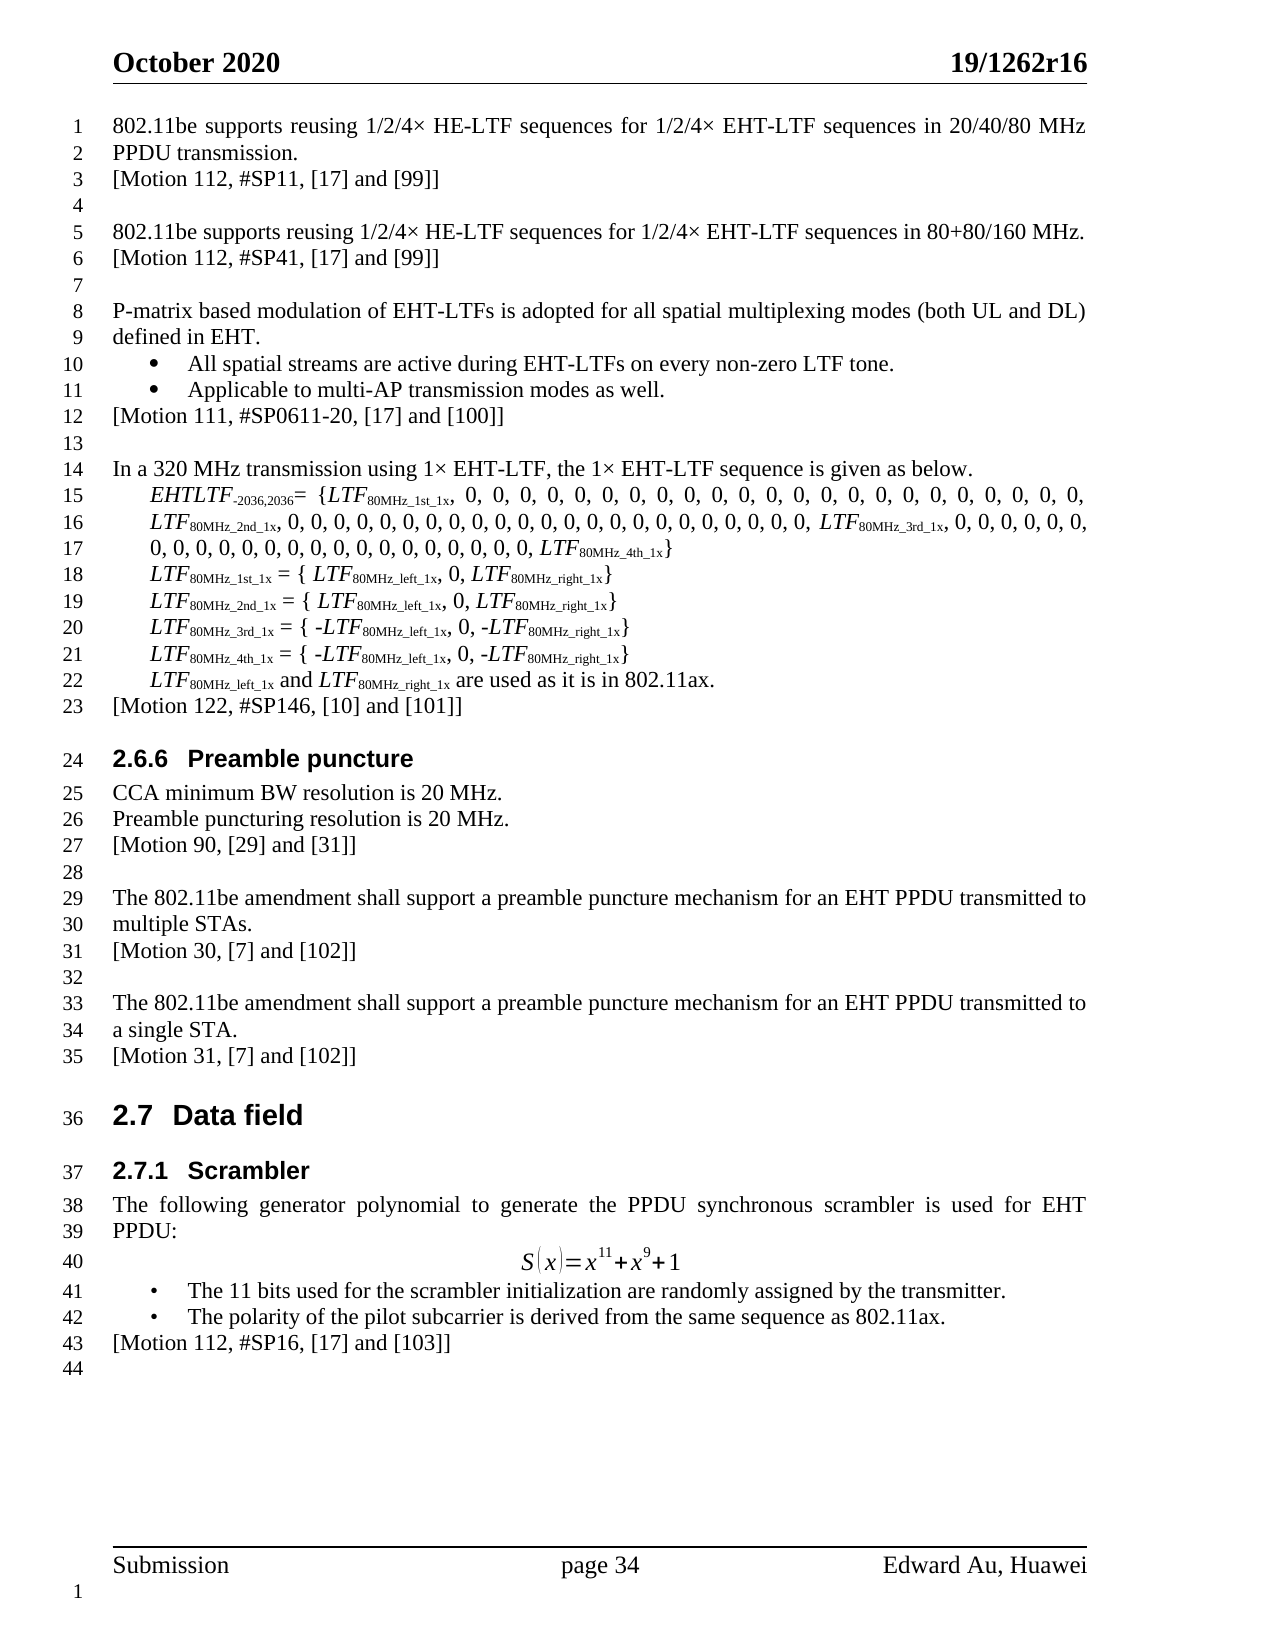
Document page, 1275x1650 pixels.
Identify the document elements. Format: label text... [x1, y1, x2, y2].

text CCA minimum BW resolution is 20 MHz. [112, 779, 1087, 805]
text [Motion 112, #SP16, and ] [112, 1329, 1087, 1356]
text 802.11be supports reusing 1/2/4× HE-LTF sequences for 1/2/4× EHT-LTF sequences in 20/40/80 MHz PPDU transmission. [112, 112, 1087, 165]
text [Motion 31, and ] [112, 1042, 1087, 1068]
text The 802.11be amendment shall support a preamble puncture mechanism for an EHT PPDU transmitted to multiple STAs. [112, 884, 1087, 937]
list The polarity of the pilot subcarrier is derived from the same sequence as 802.11ax. [150, 1303, 1087, 1329]
text In a 320 MHz transmission using 1× EHT-LTF, the 1× EHT-LTF sequence is given as below. [112, 455, 1087, 481]
text 802.11be supports reusing 1/2/4× HE-LTF sequences for 1/2/4× EHT-LTF sequences in 80+80/160 MHz. [112, 218, 1087, 244]
text LTF80MHz_2nd_1x = { LTF80MHz_left_1x, 0, LTF80MHz_right_1x} [150, 587, 1087, 613]
text P-matrix based modulation of EHT-LTFs is adopted for all spatial multiplexing modes (both UL and DL) defined in EHT. [112, 297, 1087, 350]
subtitle Preamble puncture [112, 744, 1087, 772]
text LTF80MHz_left_1x and LTF80MHz_right_1x are used as it is in 802.11ax. [150, 666, 1087, 692]
text LTF80MHz_1st_1x = { LTF80MHz_left_1x, 0, LTF80MHz_right_1x} [150, 561, 1087, 587]
text EHTLTF-2036,2036= {LTF80MHz_1st_1x, 0, 0, 0, 0, 0, 0, 0, 0, 0, 0, 0, 0, 0, 0, 0, 0, 0, 0, 0, 0, 0, 0, 0, LTF80MHz_2nd_1x, 0, 0, 0, 0, 0, 0, 0, 0, 0, 0, 0, 0, 0, 0, 0, 0, 0, 0, 0, 0, 0, 0, 0, LTF80MHz_3rd_1x, 0, 0, 0, 0, 0, 0, 0, 0, 0, 0, 0, 0, 0, 0, 0, 0, 0, 0, 0, 0, 0, 0, 0, LTF80MHz_4th_1x} [150, 481, 1087, 561]
text [Motion 111, #SP0611-20, and ] [112, 402, 1087, 429]
text [Motion 90, and ] [112, 831, 1087, 858]
subtitle Data field [112, 1098, 1087, 1131]
text LTF80MHz_4th_1x = { -LTF80MHz_left_1x, 0, -LTF80MHz_right_1x} [150, 639, 1087, 666]
text Preamble puncturing resolution is 20 MHz. [112, 805, 1087, 831]
text The 802.11be amendment shall support a preamble puncture mechanism for an EHT PPDU transmitted to a single STA. [112, 989, 1087, 1042]
text [Motion 112, #SP41, and ] [112, 244, 1087, 271]
list Applicable to multi-AP transmission modes as well. [150, 376, 1087, 402]
subtitle Scrambler [112, 1156, 1087, 1185]
text [Motion 122, #SP146, and ] [112, 692, 1087, 719]
text LTF80MHz_3rd_1x = { -LTF80MHz_left_1x, 0, -LTF80MHz_right_1x} [150, 613, 1087, 639]
text [Motion 112, #SP11, and ] [112, 165, 1087, 192]
list All spatial streams are active during EHT-LTFs on every non-zero LTF tone. [150, 350, 1087, 376]
list The 11 bits used for the scrambler initialization are randomly assigned by the transmitter. [150, 1277, 1087, 1303]
text The following generator polynomial to generate the PPDU synchronous scrambler is used for EHT PPDU: [112, 1191, 1087, 1244]
text [Motion 30, and ] [112, 937, 1087, 963]
